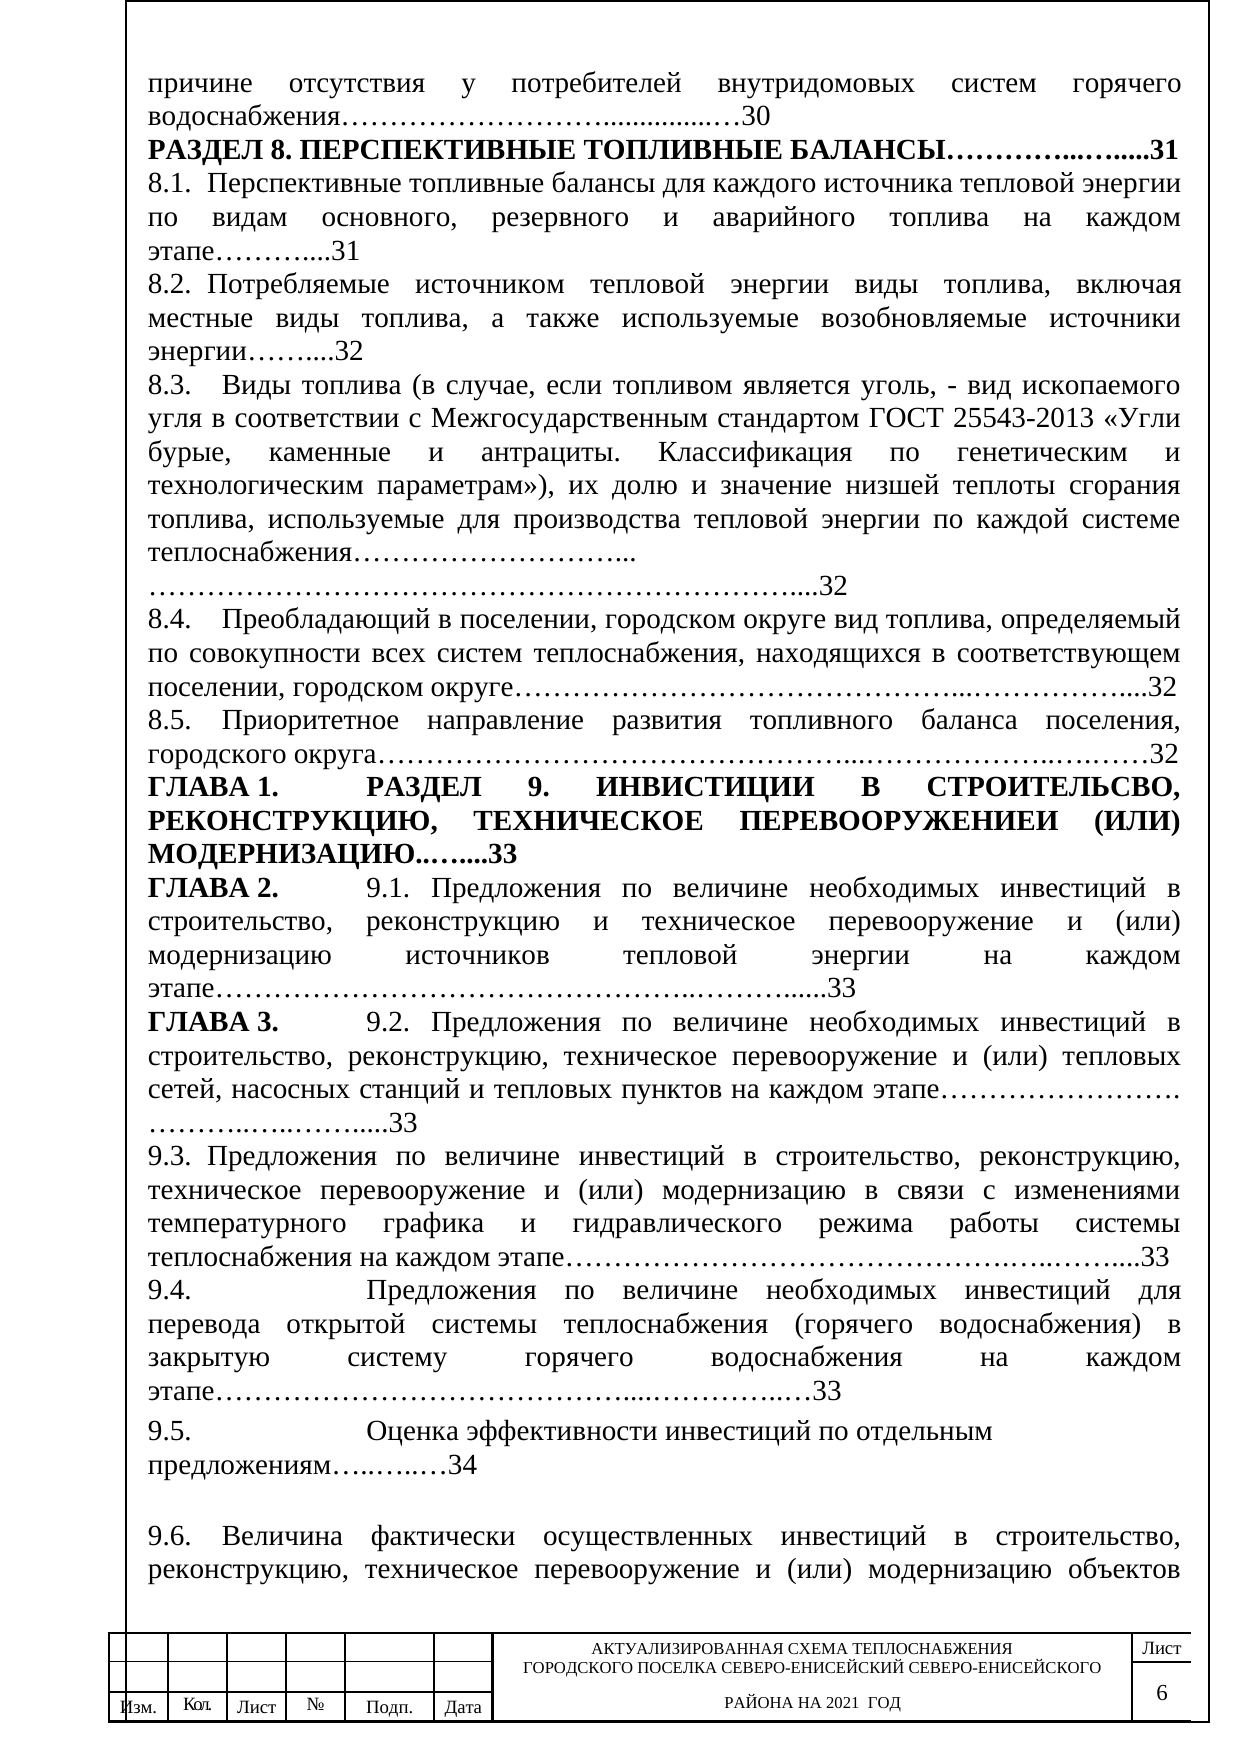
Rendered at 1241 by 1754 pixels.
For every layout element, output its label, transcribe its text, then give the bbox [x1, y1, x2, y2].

subtitle Потребляемые источником тепловой энергии виды топлива, включая местные виды топлива, а также используемые возобновляемые источники энергии……....32 [148, 266, 1181, 367]
text РАЗДЕЛ 8. ПЕРСПЕКТИВНЫЕ ТОПЛИВНЫЕ БАЛАНСЫ…………...….....31 [148, 132, 1181, 166]
list Преобладающий в поселении, городском округе вид топлива, определяемый по совокупности всех систем теплоснабжения, находящихся в соответствующем поселении, городском округе………………………………………...……………....32 [148, 602, 1181, 702]
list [148, 1518, 1181, 1585]
list Виды топлива (в случае, если топливом является уголь, - вид ископаемого угля в соответствии с Межгосударственным стандартом ГОСТ 25543-2013 «Угли бурые, каменные и антрациты. Классификация по генетическим и технологическим параметрам»), их долю и значение низшей теплоты сгорания топлива, используемые для производства тепловой энергии по каждой системе теплоснабжения………………………...…………………………………………………………....32 [148, 367, 1181, 602]
subtitle РАЗДЕЛ 9. ИНВИСТИЦИИ В СТРОИТЕЛЬСВО, РЕКОНСТРУКЦИЮ, ТЕХНИЧЕСКОЕ ПЕРЕВООРУЖЕНИЕИ (ИЛИ) МОДЕРНИЗАЦИЮ..…....33 [148, 769, 1181, 870]
subtitle Приоритетное направление развития топливного баланса поселения, городского округа…………………………………………...………………..….……32 [148, 702, 1181, 769]
list Перспективные топливные балансы для каждого источника тепловой энергии по видам основного, резервного и аварийного топлива на каждом этапе………....31 [148, 166, 1181, 266]
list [148, 65, 1181, 132]
subtitle Предложения по величине необходимых инвестиций для перевода открытой системы теплоснабжения (горячего водоснабжения) в закрытую систему горячего водоснабжения на каждом этапе……………………………………....…………..…33 [148, 1272, 1181, 1407]
subtitle Оценка эффективности инвестиций по отдельным предложениям…..…..…34 [148, 1413, 1181, 1481]
subtitle Предложения по величине инвестиций в строительство, реконструкцию, техническое перевооружение и (или) модернизацию в связи с изменениями температурного графика и гидравлического режима работы системы теплоснабжения на каждом этапе……………………………………….…..……....33 [148, 1138, 1181, 1272]
subtitle 9.1. Предложения по величине необходимых инвестиций в строительство, реконструкцию и техническое перевооружение и (или) модернизацию источников тепловой энергии на каждом этапе…………………………………………..………......33 [148, 870, 1181, 1004]
subtitle 9.2. Предложения по величине необходимых инвестиций в строительство, реконструкцию, техническое перевооружение и (или) тепловых сетей, насосных станций и тепловых пунктов на каждом этапе…………………….………..…..…….....33 [148, 1004, 1181, 1138]
